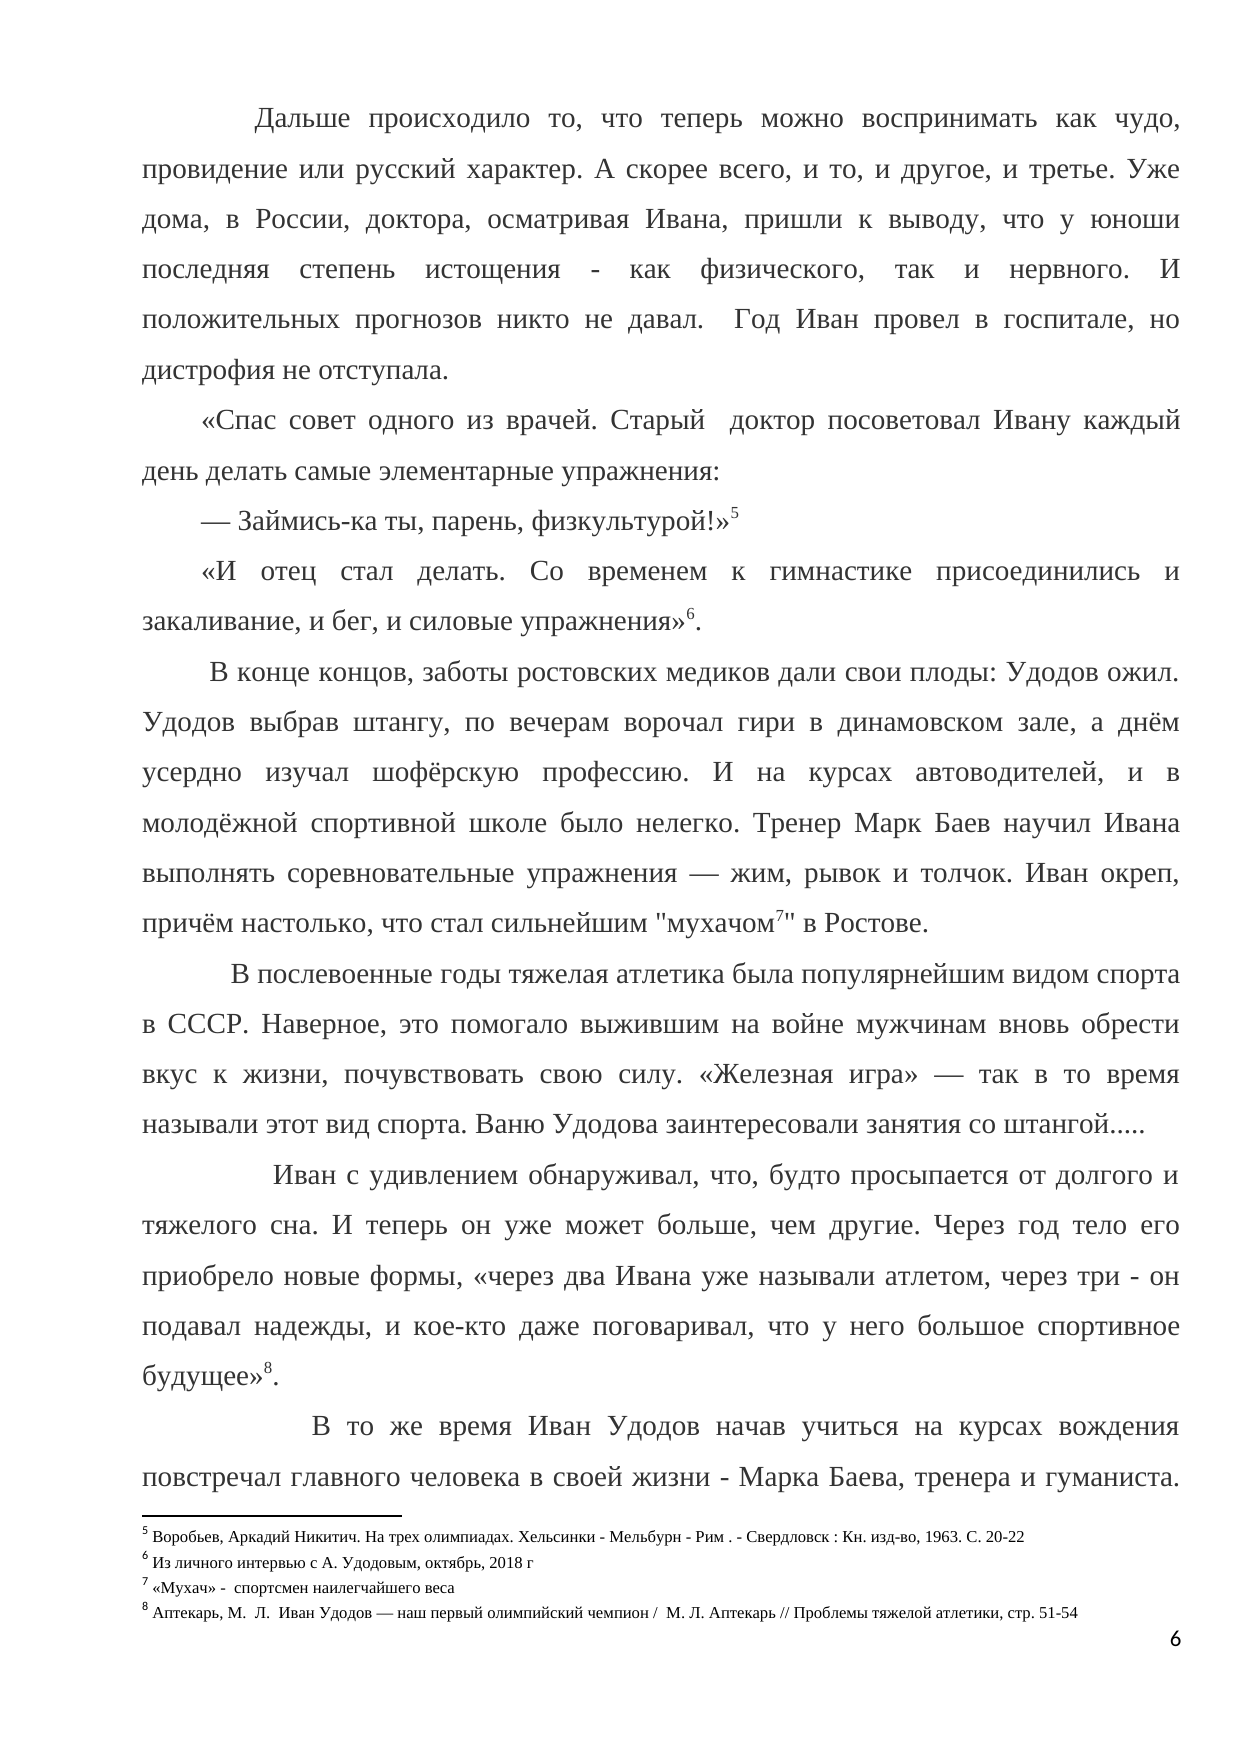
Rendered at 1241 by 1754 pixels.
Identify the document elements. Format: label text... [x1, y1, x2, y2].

text В конце концов, заботы ростовских медиков дали свои плоды: Удодов ожил. Удодов выбрав штангу, по вечерам ворочал гири в динамовском зале, а днём усердно изучал шофёрскую профессию. И на курсах автоводителей, и в молодёжной спортивной школе было нелегко. Тренер Марк Баев научил Ивана выполнять соревновательные упражнения — жим, рывок и толчок. Иван окреп, причём настолько, что стал сильнейшим "мухачом" в Ростове. [142, 654, 1181, 939]
text В послевоенные годы тяжелая атлетика была популярнейшим видом спорта в СССР. Наверное, это помогало выжившим на войне мужчинам вновь обрести вкус к жизни, почувствовать свою силу. «Железная игра» — так в то время называли этот вид спорта. Ваню Удодова заинтересовали занятия со штангой..... [142, 956, 1181, 1140]
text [142, 1408, 1181, 1492]
text — Займись-ка ты, парень, физкультурой!» [142, 503, 1181, 536]
text Иван с удивлением обнаруживал, что, будто просыпается от долгого и тяжелого сна. И теперь он уже может больше, чем другие. Через год тело его приобрело новые формы, «через два Ивана уже называли атлетом, через три - он подавал надежды, и кое-кто даже поговаривал, что у него большое спортивное будущее». [142, 1157, 1181, 1392]
text «И отец стал делать. Со временем к гимнастике присоединились и закаливание, и бег, и силовые упражнения». [142, 553, 1181, 637]
text «Спас совет одного из врачей. Старый доктор посоветовал Ивану каждый день делать самые элементарные упражнения: [142, 402, 1181, 486]
text Дальше происходило то, что теперь можно воспринимать как чудо, провидение или русский характер. А скорее всего, и то, и другое, и третье. Уже дома, в России, доктора, осматривая Ивана, пришли к выводу, что у юноши последняя степень истощения - как физического, так и нервного. И положительных прогнозов никто не давал. Год Иван провел в госпитале, но дистрофия не отступала. [142, 100, 1181, 386]
